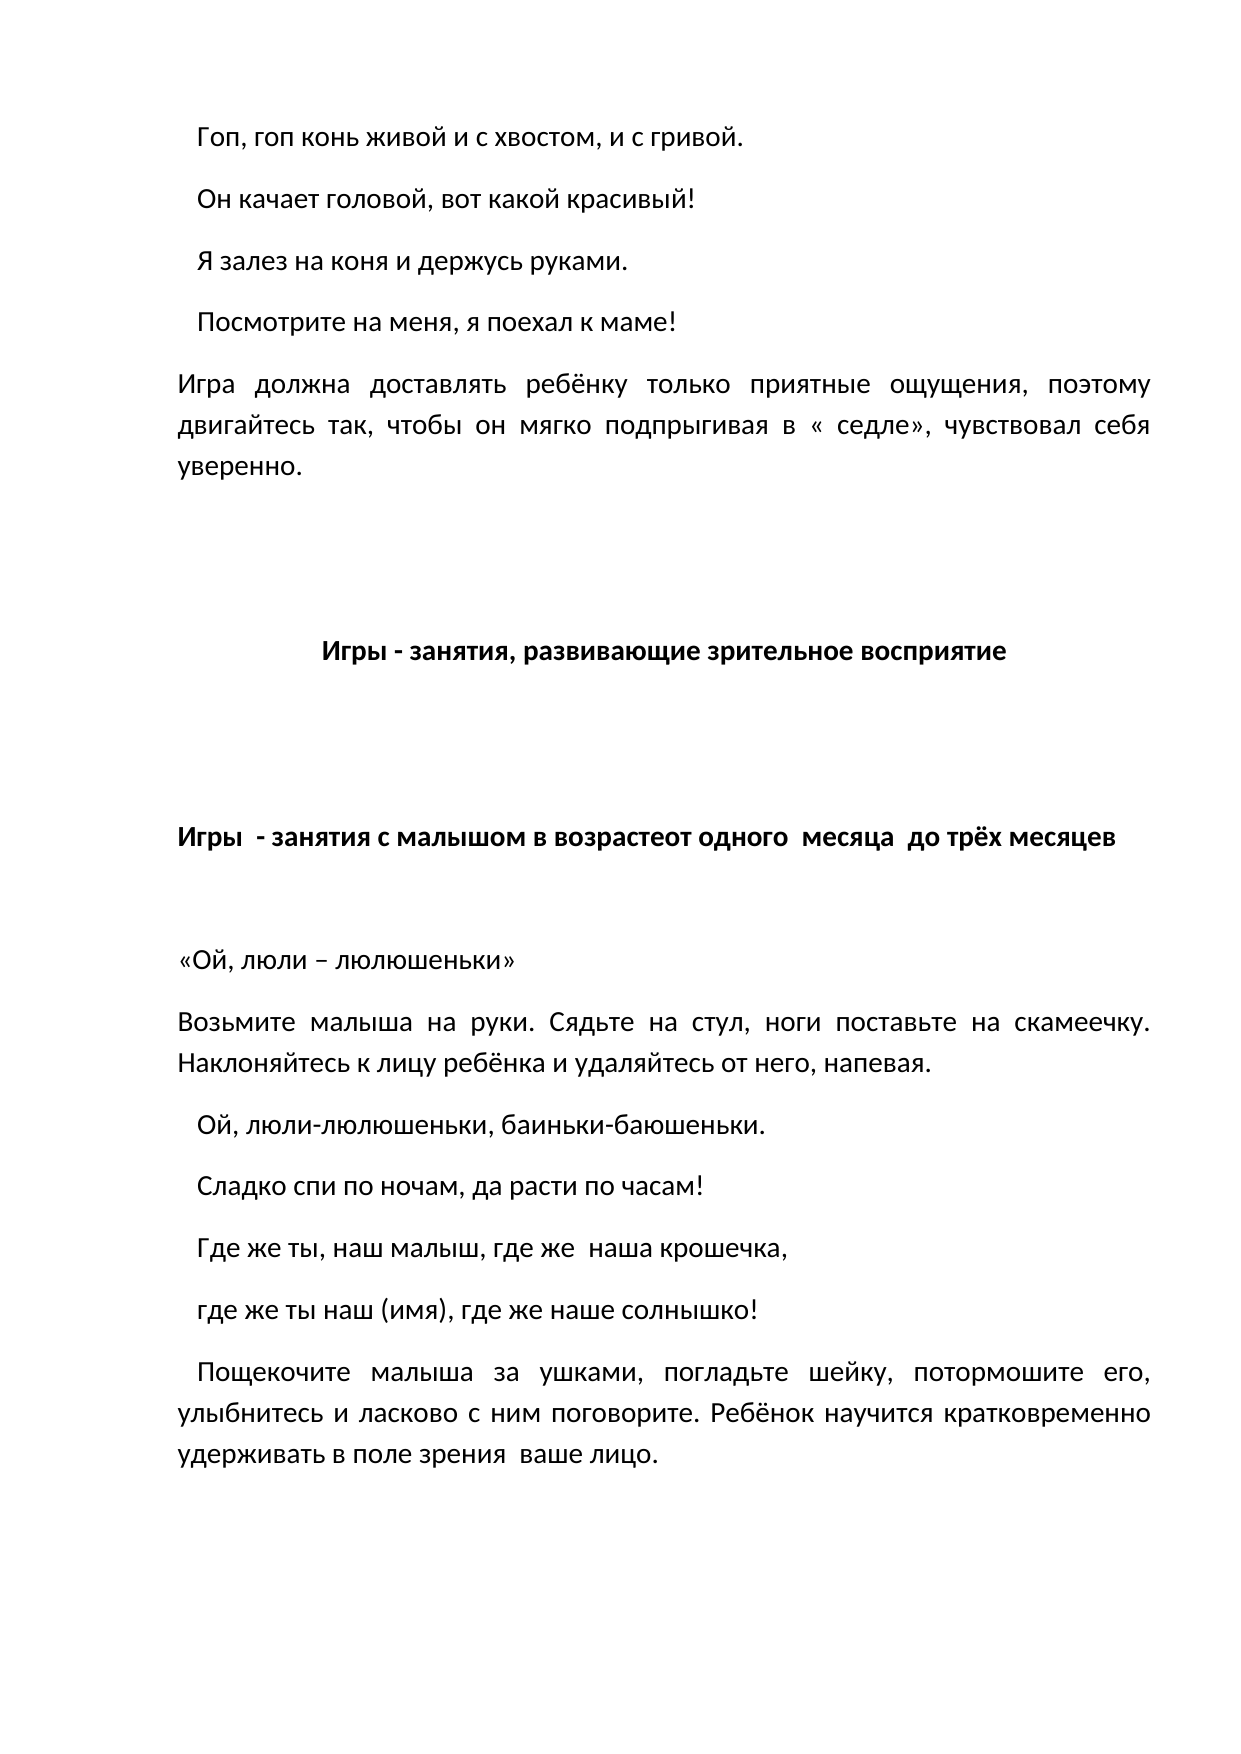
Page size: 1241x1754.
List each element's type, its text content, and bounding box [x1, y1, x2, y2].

text Возьмите малыша на руки. Сядьте на стул, ноги поставьте на скамеечку. Наклоняйтесь к лицу ребёнка и удаляйтесь от него, напевая. [177, 1003, 1152, 1079]
text Сладко спи по ночам, да расти по часам! [177, 1167, 1152, 1203]
text Я залез на коня и держусь руками. [177, 242, 1152, 277]
text Ой, люли-люлюшеньки, баиньки-баюшеньки. [177, 1106, 1152, 1141]
text Посмотрите на меня, я поехал к маме! [177, 303, 1152, 339]
text где же ты наш (имя), где же наше солнышко! [177, 1291, 1152, 1327]
text «Ой, люли – люлюшеньки» [177, 941, 1152, 977]
text Игры - занятия с малышом в возрастеот одного месяца до трёх месяцев [177, 818, 1152, 853]
text Гоп, гоп конь живой и с хвостом, и с гривой. [177, 118, 1152, 154]
text Игры - занятия, развивающие зрительное восприятие [177, 632, 1152, 668]
text Где же ты, наш малыш, где же наша крошечка, [177, 1229, 1152, 1265]
text Пощекочите малыша за ушками, погладьте шейку, потормошите его, улыбнитесь и ласково с ним поговорите. Ребёнок научится кратковременно удерживать в поле зрения ваше лицо. [177, 1353, 1152, 1470]
text Он качает головой, вот какой красивый! [177, 180, 1152, 216]
text Игра должна доставлять ребёнку только приятные ощущения, поэтому двигайтесь так, чтобы он мягко подпрыгивая в « седле», чувствовал себя уверенно. [177, 365, 1152, 483]
